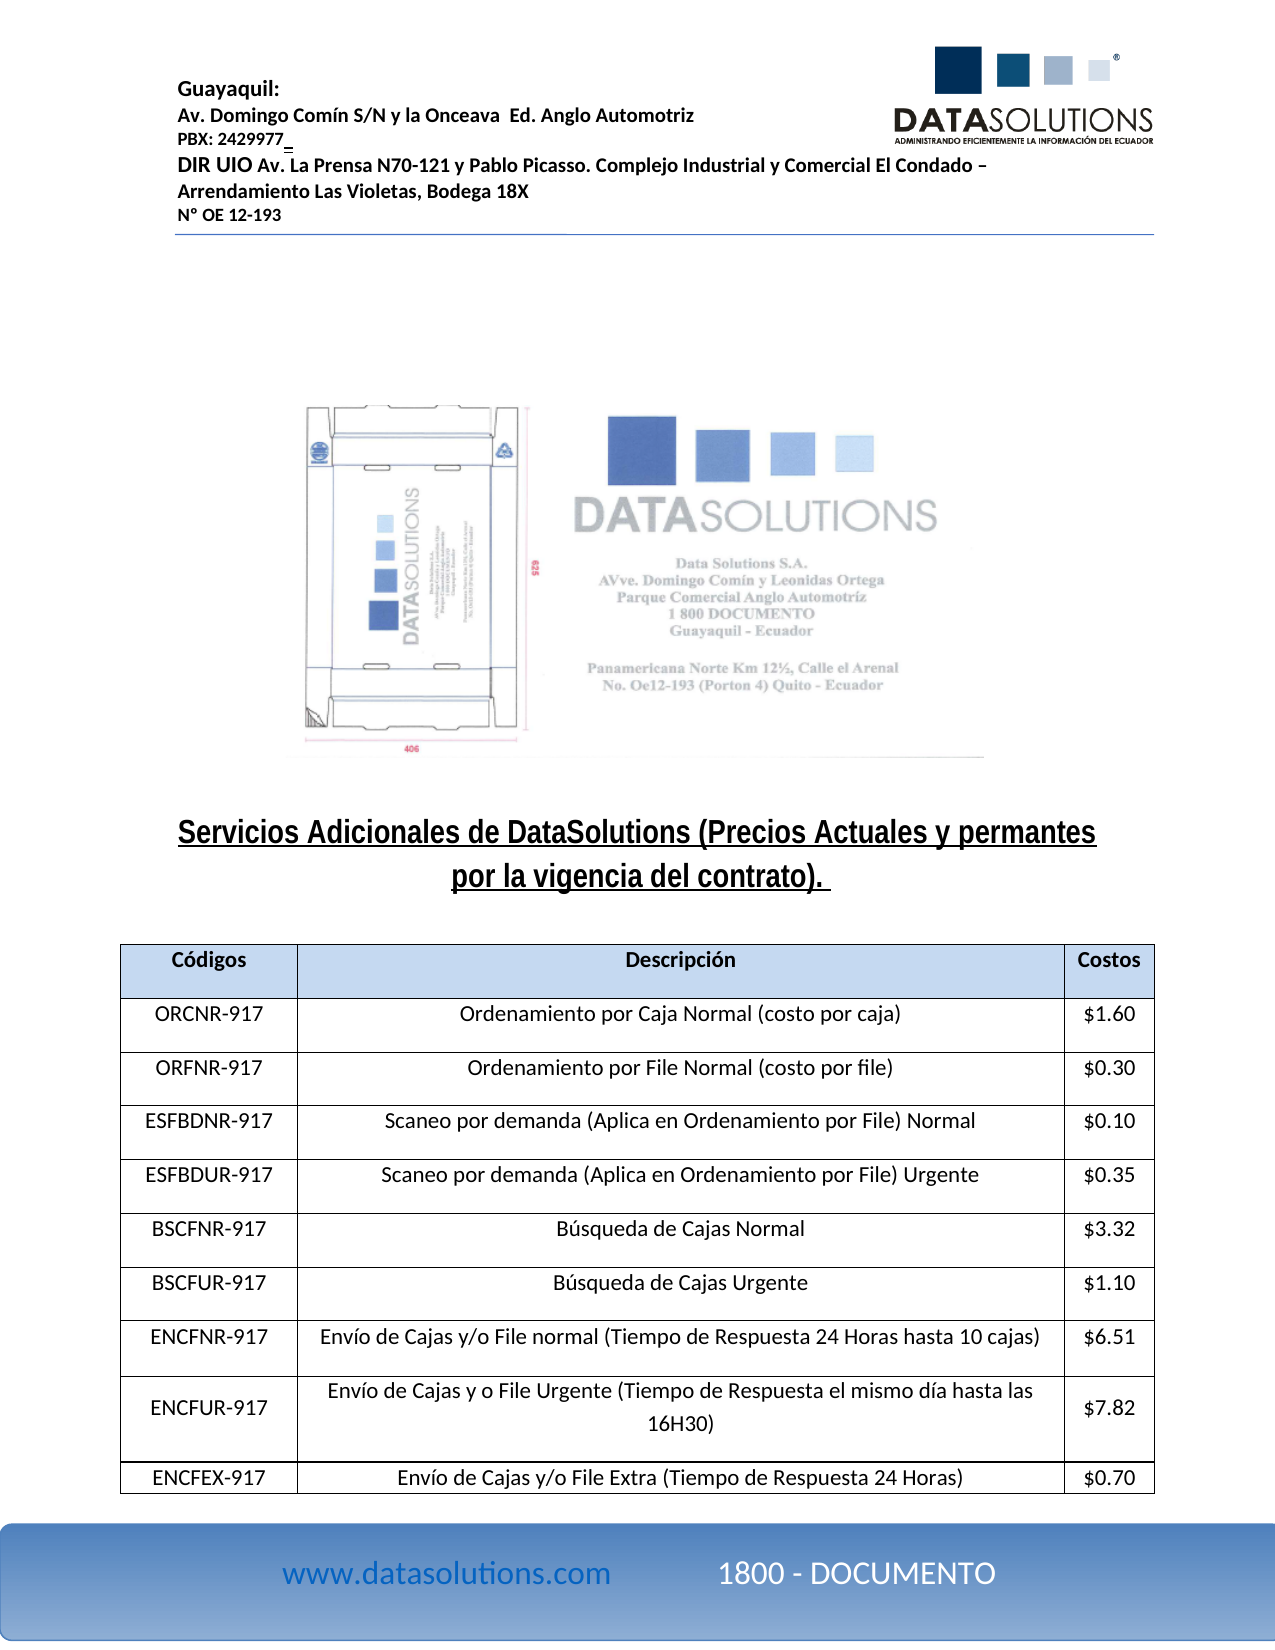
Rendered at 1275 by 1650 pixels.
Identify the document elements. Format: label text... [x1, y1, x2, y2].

table_cell ENCFNR-917 [121, 1321, 297, 1376]
table_cell $7.82 [1065, 1377, 1154, 1461]
picture [892, 42, 1155, 148]
table_cell Envío de Cajas y/o File normal (Tiempo de Respuesta 24 Horas hasta 10 cajas) [298, 1321, 1064, 1376]
table_cell BSCFUR-917 [121, 1268, 297, 1320]
table_cell $3.32 [1065, 1214, 1154, 1267]
table_cell $1.60 [1065, 999, 1154, 1052]
text Servicios Adicionales de DataSolutions (Precios Actuales y permantes por la vigencia del contrato). [177, 812, 1097, 845]
table_cell ORFNR-917 [121, 1053, 297, 1105]
table_cell $6.51 [1065, 1321, 1154, 1376]
table_cell $0.35 [1065, 1160, 1154, 1213]
text Servicios Adicionales de DataSolutions (Precios Actuales y permantes por la vigencia del contrato). [177, 846, 1097, 894]
table_cell $0.30 [1065, 1053, 1154, 1105]
table_cell ORCNR-917 [121, 999, 297, 1052]
table_cell $0.10 [1065, 1106, 1154, 1159]
table_cell $0.70 [1065, 1463, 1154, 1493]
table_cell Envío de Cajas y/o File Extra (Tiempo de Respuesta 24 Horas) [298, 1463, 1064, 1493]
table_cell ENCFEX-917 [121, 1463, 297, 1493]
table_cell Ordenamiento por File Normal (costo por file) [298, 1053, 1064, 1105]
table_cell ESFBDUR-917 [121, 1160, 297, 1213]
table_cell Búsqueda de Cajas Urgente [298, 1268, 1064, 1320]
table_cell $1.10 [1065, 1268, 1154, 1320]
table_cell Scaneo por demanda (Aplica en Ordenamiento por File) Urgente [298, 1160, 1064, 1213]
table_header Costos [1065, 945, 1154, 998]
table_cell ENCFUR-917 [121, 1377, 297, 1461]
table_header Códigos [121, 945, 297, 998]
table_cell ESFBDNR-917 [121, 1106, 297, 1159]
table_cell BSCFNR-917 [121, 1214, 297, 1267]
table_cell Ordenamiento por Caja Normal (costo por caja) [298, 999, 1064, 1052]
table_header Descripción [298, 945, 1064, 998]
picture [285, 405, 984, 758]
table_cell Envío de Cajas y o File Urgente (Tiempo de Respuesta el mismo día hasta las 16H30) [298, 1377, 1064, 1461]
table_cell Búsqueda de Cajas Normal [298, 1214, 1064, 1267]
table_cell Scaneo por demanda (Aplica en Ordenamiento por File) Normal [298, 1106, 1064, 1159]
